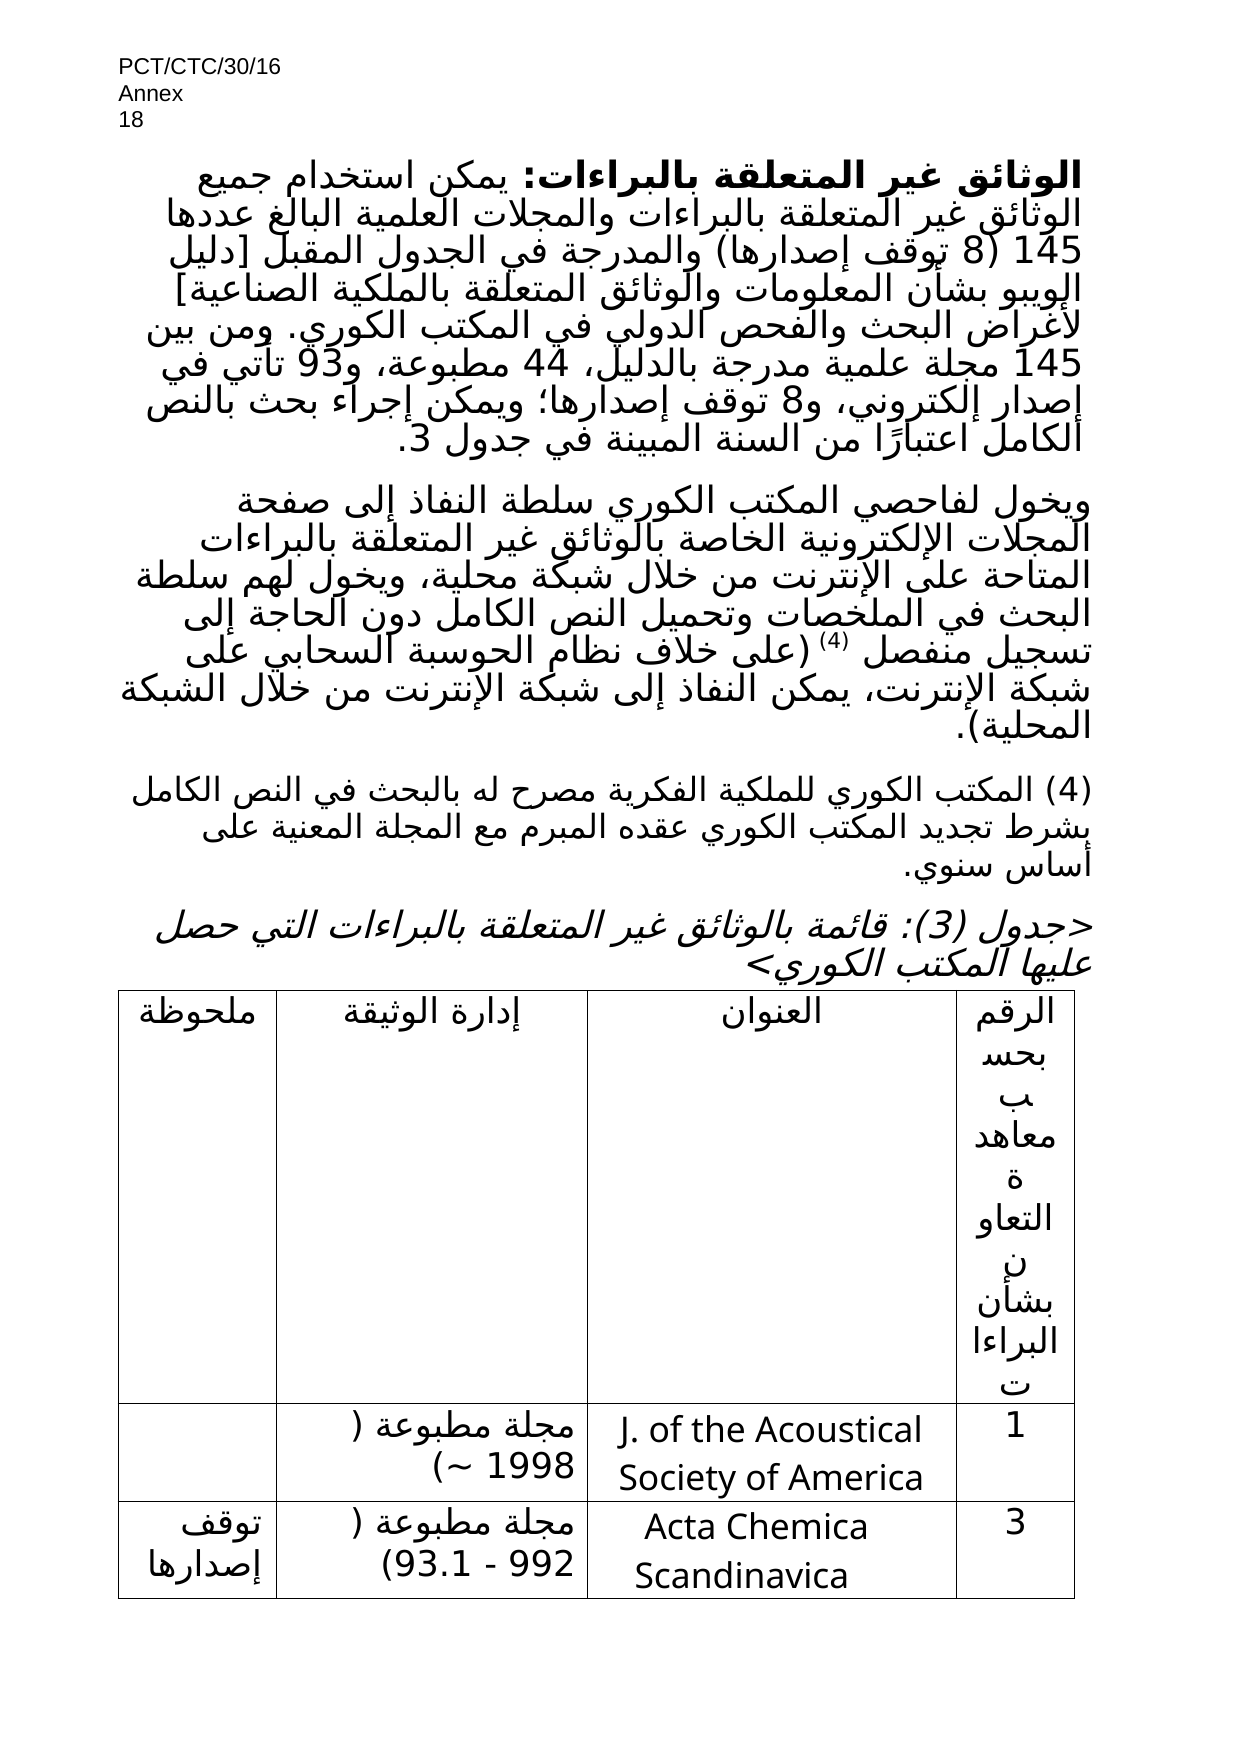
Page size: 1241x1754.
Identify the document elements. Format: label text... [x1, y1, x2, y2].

table_header الرقم بحسب معاهدة التعاون بشأن البراءات [957, 991, 1074, 1403]
table_cell [119, 1404, 276, 1501]
table_cell 3 [957, 1502, 1074, 1598]
table_cell J. of the Acoustical Society of America [588, 1404, 956, 1501]
table_header ملحوظة [119, 991, 276, 1403]
text <جدول (3): قائمة بالوثائق غير المتعلقة بالبراءات التي حصل عليها المكتب الكوري> [118, 908, 1092, 983]
table_cell مجلة مطبوعة (1998 ~) [277, 1404, 587, 1501]
table_cell 1 [957, 1404, 1074, 1501]
table_cell Acta Chemica Scandinavica [588, 1502, 956, 1598]
text ويخول لفاحصي المكتب الكوري سلطة النفاذ إلى صفحة المجلات الإلكترونية الخاصة بالوثائق غير المتعلقة بالبراءات المتاحة على الإنترنت من خلال شبكة محلية، ويخول لهم سلطة البحث في الملخصات وتحميل النص الكامل دون الحاجة إلى تسجيل منفصل (4) (على خلاف نظام الحوسبة السحابي على شبكة الإنترنت، يمكن النفاذ إلى شبكة الإنترنت من خلال الشبكة المحلية). [118, 483, 1092, 746]
table_header إدارة الوثيقة [277, 991, 587, 1403]
table_cell توقف إصدارها [119, 1502, 276, 1598]
text (4) المكتب الكوري للملكية الفكرية مصرح له بالبحث في النص الكامل بشرط تجديد المكتب الكوري عقده المبرم مع المجلة المعنية على أساس سنوي. [118, 771, 1092, 883]
table_cell مجلة مطبوعة (992 - 93.1) [277, 1502, 587, 1598]
text الوثائق غير المتعلقة بالبراءات: يمكن استخدام جميع الوثائق غير المتعلقة بالبراءات والمجلات العلمية البالغ عددها 145 (8 توقف إصدارها) والمدرجة في الجدول المقبل [دليل الويبو بشأن المعلومات والوثائق المتعلقة بالملكية الصناعية] لأغراض البحث والفحص الدولي في المكتب الكوري. ومن بين 145 مجلة علمية مدرجة بالدليل، 44 مطبوعة، و93 تأتي في إصدار إلكتروني، و8 توقف إصدارها؛ ويمكن إجراء بحث بالنص الكامل اعتبارًا من السنة المبينة في جدول 3. [118, 158, 1084, 458]
table_header العنوان [588, 991, 956, 1403]
